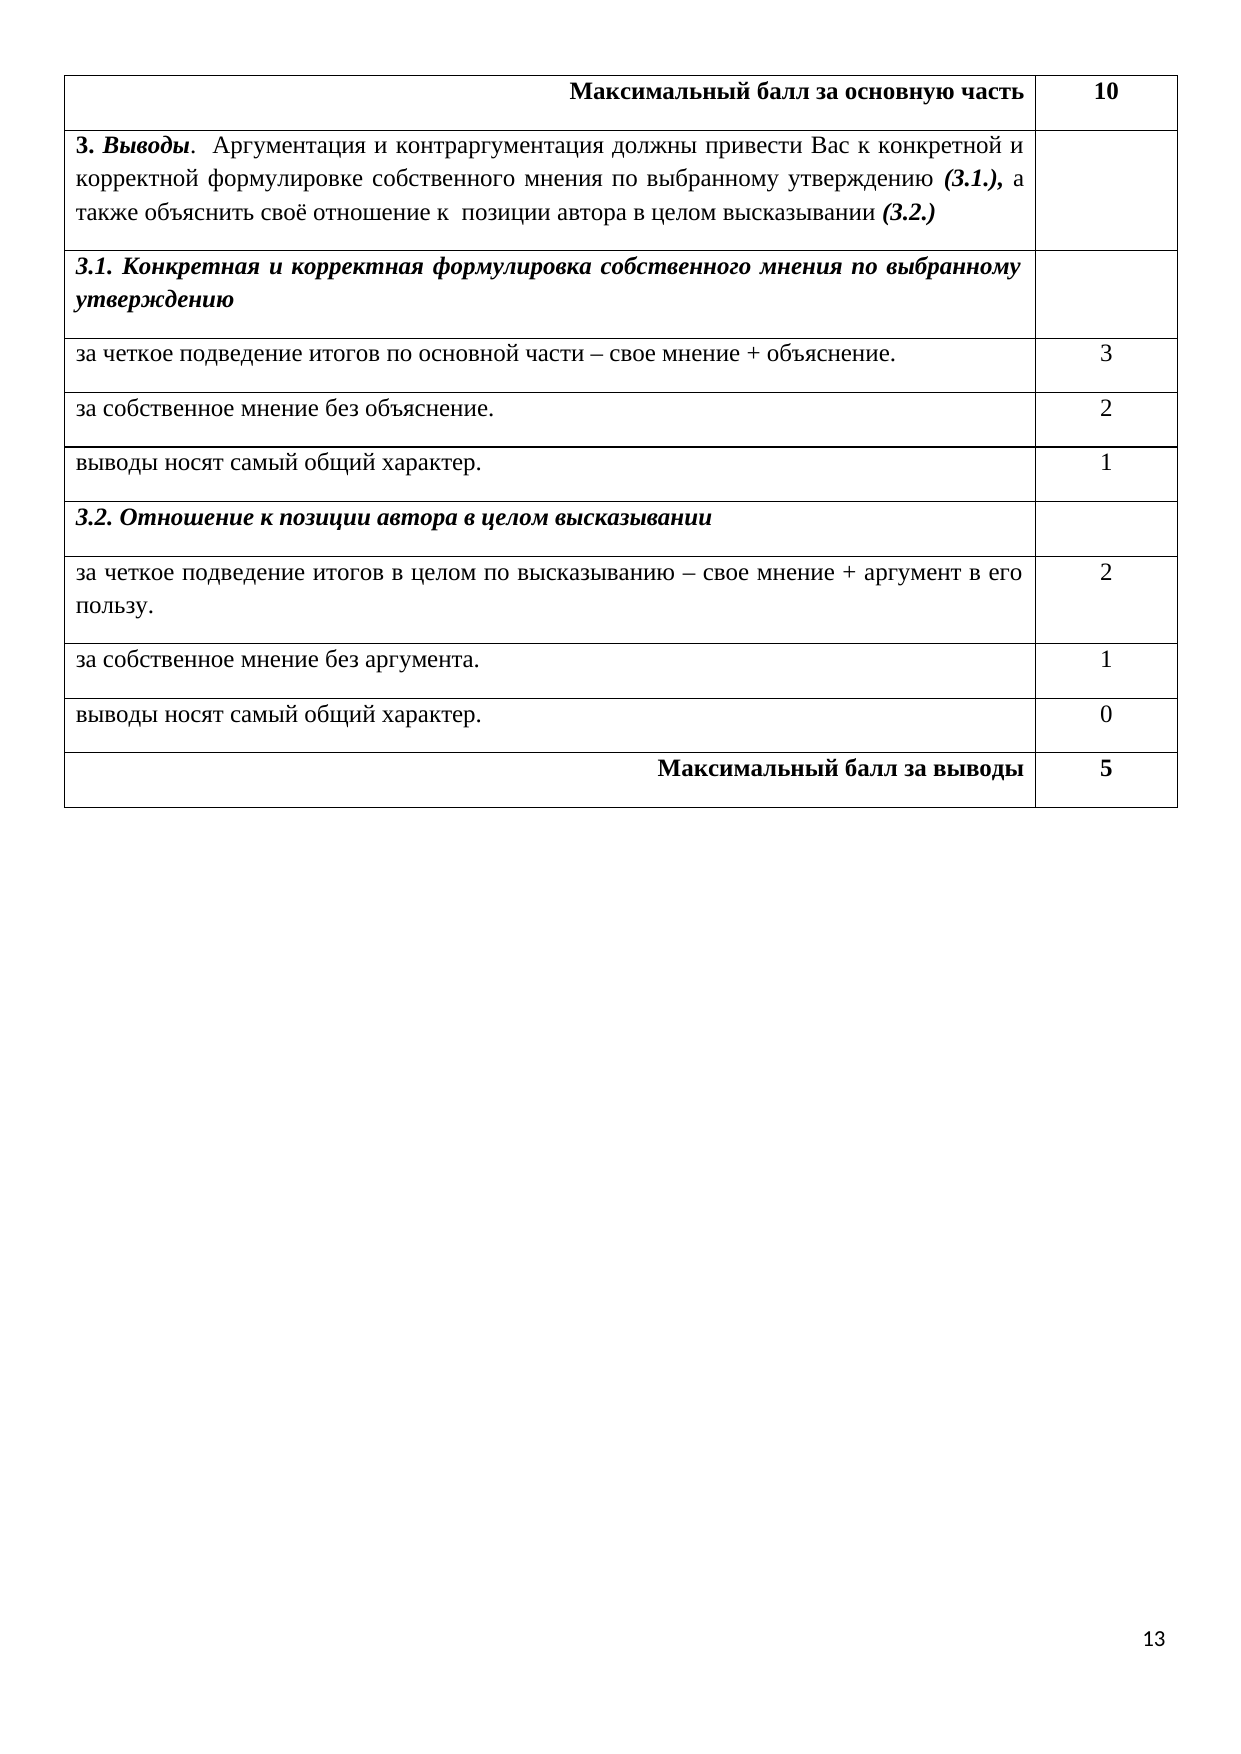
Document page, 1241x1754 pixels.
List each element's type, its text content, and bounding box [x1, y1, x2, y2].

table_cell 3.2. Отношение к позиции автора в целом высказывании [65, 502, 1035, 556]
table_cell 5 [1036, 753, 1177, 807]
table_cell 0 [1036, 699, 1177, 752]
table_cell за собственное мнение без аргумента. [65, 644, 1035, 698]
table_cell 2 [1036, 393, 1177, 446]
table_cell выводы носят самый общий характер. [65, 448, 1035, 501]
table_cell 3 [1036, 339, 1177, 392]
table_cell выводы носят самый общий характер. [65, 699, 1035, 752]
table_cell за четкое подведение итогов в целом по высказыванию – свое мнение + аргумент в его пользу. [65, 557, 1035, 643]
table_cell за четкое подведение итогов по основной части – свое мнение + объяснение. [65, 339, 1035, 392]
table_cell [1036, 131, 1177, 250]
table_cell Максимальный балл за основную часть [65, 76, 1035, 129]
table_cell [1036, 502, 1177, 556]
table_cell 3.1. Конкретная и корректная формулировка собственного мнения по выбранному утверждению [65, 251, 1035, 337]
table_cell за собственное мнение без объяснение. [65, 393, 1035, 446]
table_cell 2 [1036, 557, 1177, 643]
table_cell 1 [1036, 448, 1177, 501]
table_cell [1036, 251, 1177, 337]
table_cell 10 [1036, 76, 1177, 129]
table_cell 1 [1036, 644, 1177, 698]
table_cell Максимальный балл за выводы [65, 753, 1035, 807]
table_cell 3. Выводы. Аргументация и контраргументация должны привести Вас к конкретной и корректной формулировке собственного мнения по выбранному утверждению (3.1.), а также объяснить своё отношение к позиции автора в целом высказывании (3.2.) [65, 131, 1035, 250]
